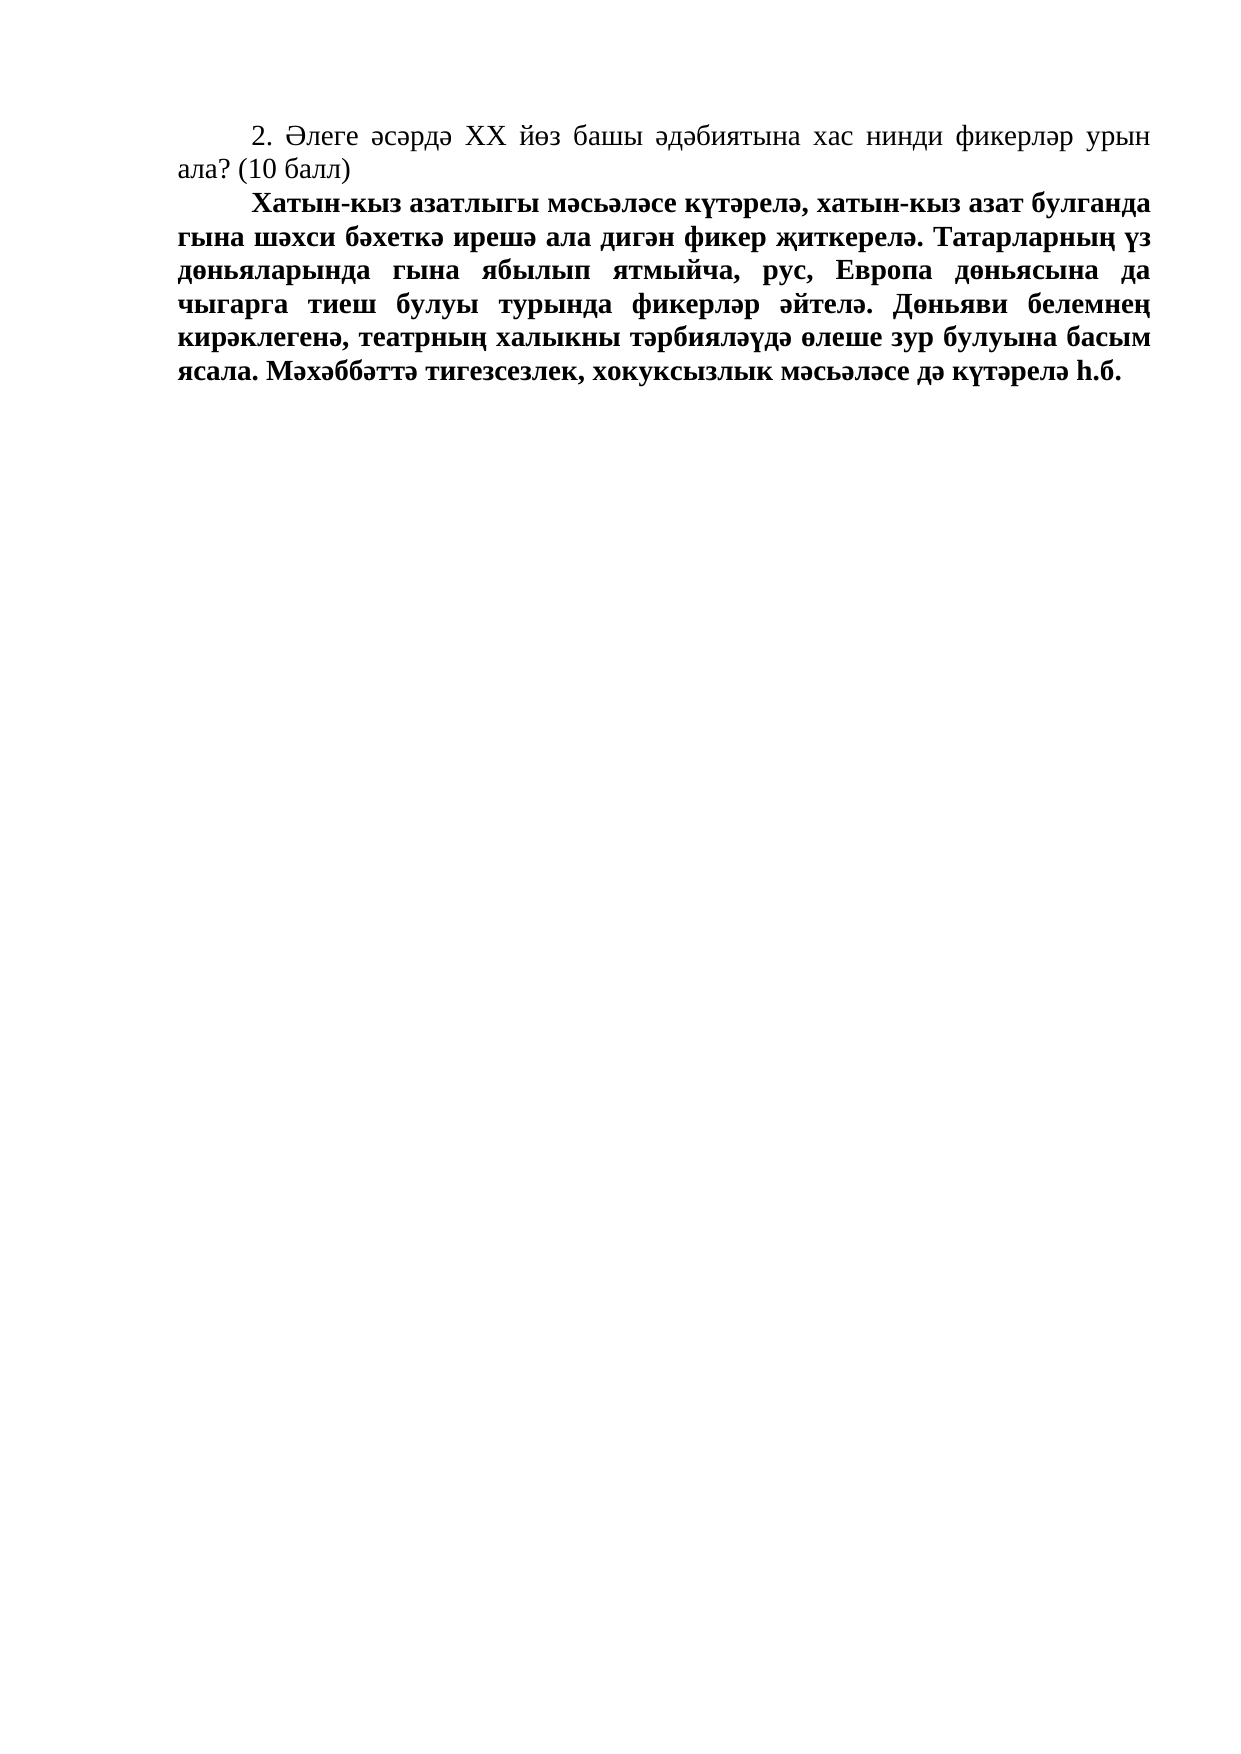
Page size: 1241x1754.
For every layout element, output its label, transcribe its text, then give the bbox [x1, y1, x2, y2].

text Хатын-кыз азатлыгы мәсьәләсе күтәрелә, хатын-кыз азат булганда гына шәхси бәхеткә ирешә ала дигән фикер җиткерелә. Татарларның үз дөньяларында гына ябылып ятмыйча, рус, Европа дөньясына да чыгарга тиеш булуы турында фикерләр әйтелә. Дөньяви белемнең кирәклегенә, театрның халыкны тәрбияләүдә өлеше зур булуына басым ясала. Мәхәббәттә тигезсезлек, хокуксызлык мәсьәләсе дә күтәрелә һ.б. [177, 185, 1152, 386]
text 2. Әлеге әсәрдә ХХ йөз башы әдәбиятына хас нинди фикерләр урын ала? (10 балл) [177, 118, 1152, 185]
